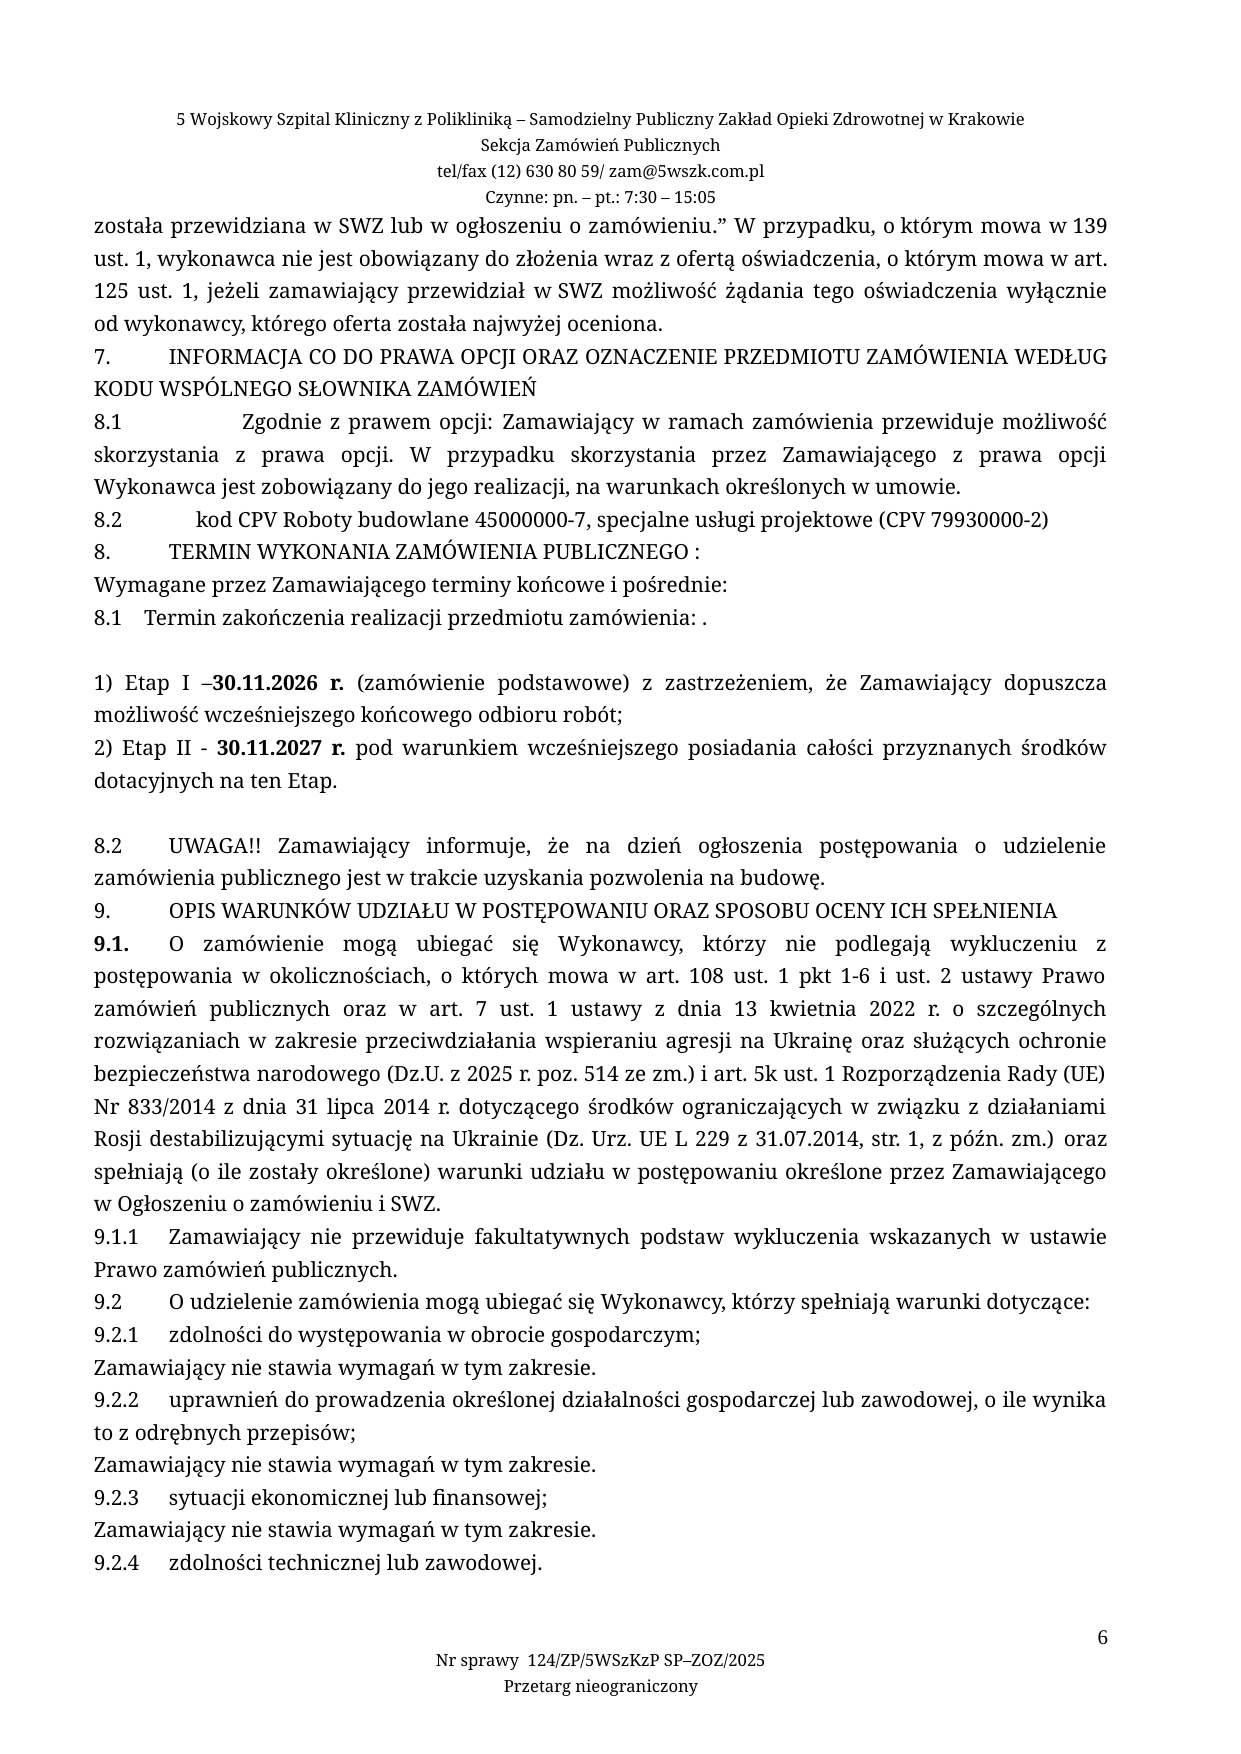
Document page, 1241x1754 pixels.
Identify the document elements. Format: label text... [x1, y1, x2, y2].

text 8.2 UWAGA!! Zamawiający informuje, że na dzień ogłoszenia postępowania o udzielenie zamówienia publicznego jest w trakcie uzyskania pozwolenia na budowę. [94, 831, 1107, 892]
text Zamawiający nie stawia wymagań w tym zakresie. [94, 1450, 1107, 1479]
text Zamawiający nie stawia wymagań w tym zakresie. [94, 1353, 1107, 1381]
list O zamówienie mogą ubiegać się Wykonawcy, którzy nie podlegają wykluczeniu z postępowania w okolicznościach, o których mowa w art. 108 ust. 1 pkt 1-6 i ust. 2 ustawy Prawo zamówień publicznych oraz w art. 7 ust. 1 ustawy z dnia 13 kwietnia 2022 r. o szczególnych rozwiązaniach w zakresie przeciwdziałania wspieraniu agresji na Ukrainę oraz służących ochronie bezpieczeństwa narodowego (Dz.U. z 2025 r. poz. 514 ze zm.) i art. 5k ust. 1 Rozporządzenia Rady (UE) Nr 833/2014 z dnia 31 lipca 2014 r. dotyczącego środków ograniczających w związku z działaniami Rosji destabilizującymi sytuację na Ukrainie (Dz. Urz. UE L 229 z 31.07.2014, str. 1, z późn. zm.) oraz spełniają (o ile zostały określone) warunki udziału w postępowaniu określone przez Zamawiającego w Ogłoszeniu o zamówieniu i SWZ. [94, 929, 1107, 1218]
list O udzielenie zamówienia mogą ubiegać się Wykonawcy, którzy spełniają warunki dotyczące: [94, 1287, 1107, 1316]
text 8.1 Termin zakończenia realizacji przedmiotu zamówienia: . [94, 603, 1107, 631]
list INFORMACJA CO DO PRAWA OPCJI ORAZ OZNACZENIE PRZEDMIOTU ZAMÓWIENIA WEDŁUG KODU WSPÓLNEGO SŁOWNIKA ZAMÓWIEŃ [94, 342, 1107, 403]
text Zamawiający nie stawia wymagań w tym zakresie. [94, 1516, 1107, 1544]
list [94, 211, 1107, 338]
list Zamawiający nie przewiduje fakultatywnych podstaw wykluczenia wskazanych w ustawie Prawo zamówień publicznych. [94, 1222, 1107, 1283]
list TERMIN WYKONANIA ZAMÓWIENIA PUBLICZNEGO : [94, 537, 1107, 566]
text 8.1 Zgodnie z prawem opcji: Zamawiający w ramach zamówienia przewiduje możliwość skorzystania z prawa opcji. W przypadku skorzystania przez Zamawiającego z prawa opcji Wykonawca jest zobowiązany do jego realizacji, na warunkach określonych w umowie. [94, 407, 1107, 501]
list sytuacji ekonomicznej lub finansowej; [94, 1483, 1107, 1511]
text Wymagane przez Zamawiającego terminy końcowe i pośrednie: [94, 570, 1107, 598]
list uprawnień do prowadzenia określonej działalności gospodarczej lub zawodowej, o ile wynika to z odrębnych przepisów; [94, 1385, 1107, 1446]
text 1) Etap I –30.11.2026 r. (zamówienie podstawowe) z zastrzeżeniem, że Zamawiający dopuszcza możliwość wcześniejszego końcowego odbioru robót; [94, 668, 1107, 729]
list OPIS WARUNKÓW UDZIAŁU W POSTĘPOWANIU ORAZ SPOSOBU OCENY ICH SPEŁNIENIA [94, 896, 1107, 924]
text 8.2 kod CPV Roboty budowlane 45000000-7, specjalne usługi projektowe (CPV 79930000-2) [94, 505, 1107, 533]
list zdolności technicznej lub zawodowej. [94, 1548, 1107, 1577]
list zdolności do występowania w obrocie gospodarczym; [94, 1320, 1107, 1348]
text 2) Etap II - 30.11.2027 r. pod warunkiem wcześniejszego posiadania całości przyznanych środków dotacyjnych na ten Etap. [94, 733, 1107, 794]
